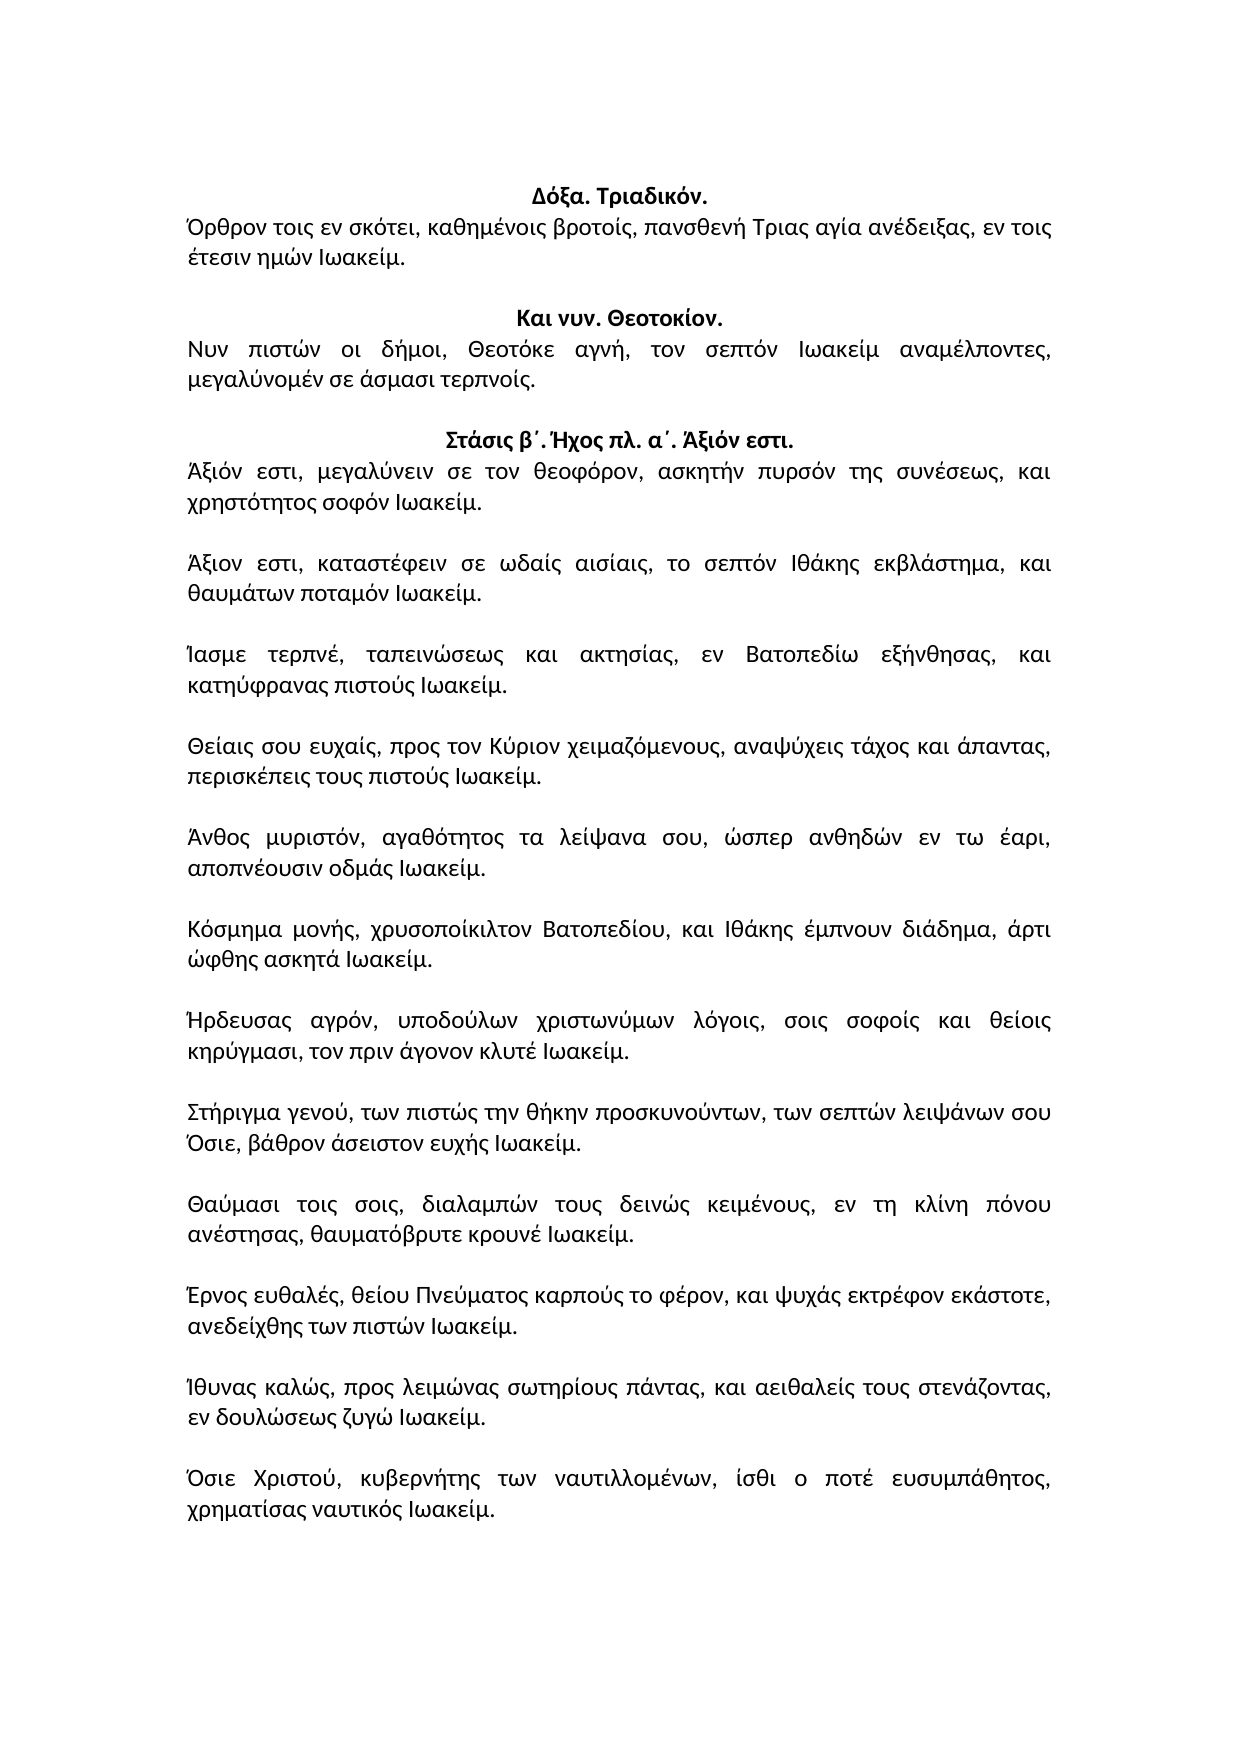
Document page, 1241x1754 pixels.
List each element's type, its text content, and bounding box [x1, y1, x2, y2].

text Άνθος μυριστόν, αγαθότητος τα λείψανα σου, ώσπερ ανθηδών εν τω έαρι, αποπνέουσιν οδμάς Ιωακείμ. [187, 821, 1053, 882]
text Και νυν. Θεοτοκίον. [187, 303, 1053, 333]
text Ίθυνας καλώς, προς λειμώνας σωτηρίους πάντας, και αειθαλείς τους στενάζοντας, εν δουλώσεως ζυγώ Ιωακείμ. [187, 1371, 1053, 1432]
text Στήριγμα γενού, των πιστώς την θήκην προσκυνούντων, των σεπτών λειψάνων σου Όσιε, βάθρον άσειστον ευχής Ιωακείμ. [187, 1096, 1053, 1157]
text Θαύμασι τοις σοις, διαλαμπών τους δεινώς κειμένους, εν τη κλίνη πόνου ανέστησας, θαυματόβρυτε κρουνέ Ιωακείμ. [187, 1188, 1053, 1249]
text Όρθρον τοις εν σκότει, καθημένοις βροτοίς, πανσθενή Τριας αγία ανέδειξας, εν τοις έτεσιν ημών Ιωακείμ. [187, 211, 1053, 272]
text Όσιε Χριστού, κυβερνήτης των ναυτιλλομένων, ίσθι ο ποτέ ευσυμπάθητος, χρηματίσας ναυτικός Ιωακείμ. [187, 1462, 1053, 1523]
text Στάσις β´. Ήχος πλ. α´. Άξιόν εστι. [187, 425, 1053, 455]
text Έρνος ευθαλές, θείου Πνεύματος καρπούς το φέρον, και ψυχάς εκτρέφον εκάστοτε, ανεδείχθης των πιστών Ιωακείμ. [187, 1279, 1053, 1340]
text Θείαις σου ευχαίς, προς τον Κύριον χειμαζόμενους, αναψύχεις τάχος και άπαντας, περισκέπεις τους πιστούς Ιωακείμ. [187, 730, 1053, 791]
text Νυν πιστών οι δήμοι, Θεοτόκε αγνή, τον σεπτόν Ιωακείμ αναμέλποντες, μεγαλύνομέν σε άσμασι τερπνοίς. [187, 333, 1053, 394]
text Δόξα. Τριαδικόν. [187, 181, 1053, 211]
text Άξιον εστι, καταστέφειν σε ωδαίς αισίαις, το σεπτόν Ιθάκης εκβλάστημα, και θαυμάτων ποταμόν Ιωακείμ. [187, 547, 1053, 608]
text Κόσμημα μονής, χρυσοποίκιλτον Βατοπεδίου, και Ιθάκης έμπνουν διάδημα, άρτι ώφθης ασκητά Ιωακείμ. [187, 913, 1053, 974]
text Ήρδευσας αγρόν, υποδούλων χριστωνύμων λόγοις, σοις σοφοίς και θείοις κηρύγμασι, τον πριν άγονον κλυτέ Ιωακείμ. [187, 1004, 1053, 1066]
text Ίασμε τερπνέ, ταπεινώσεως και ακτησίας, εν Βατοπεδίω εξήνθησας, και κατηύφρανας πιστούς Ιωακείμ. [187, 638, 1053, 699]
text Άξιόν εστι, μεγαλύνειν σε τον θεοφόρον, ασκητήν πυρσόν της συνέσεως, και χρηστότητος σοφόν Ιωακείμ. [187, 455, 1053, 516]
